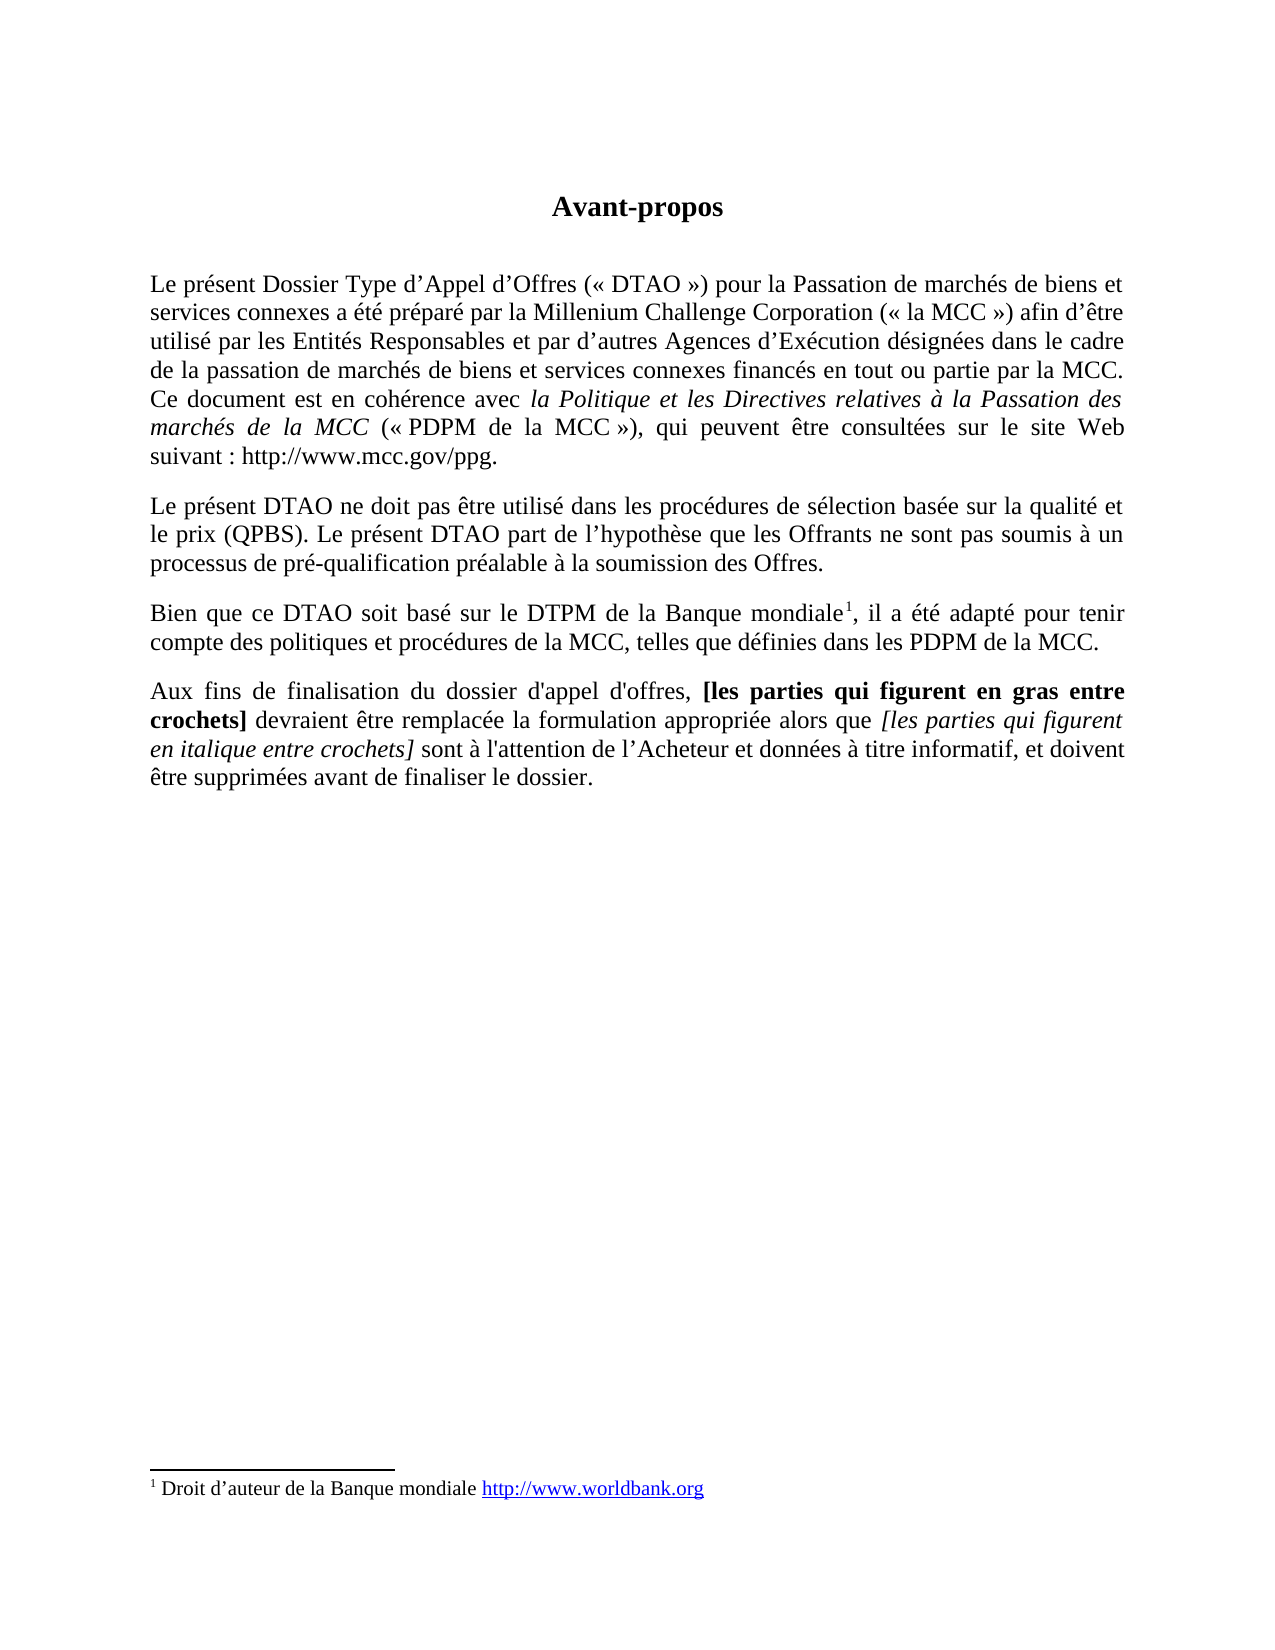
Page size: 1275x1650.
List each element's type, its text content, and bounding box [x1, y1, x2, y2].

text Le présent DTAO ne doit pas être utilisé dans les procédures de sélection basée sur la qualité et le prix (QPBS). Le présent DTAO part de l’hypothèse que les Offrants ne sont pas soumis à un processus de pré-qualification préalable à la soumission des Offres. [150, 491, 1125, 577]
text Bien que ce DTAO soit basé sur le DTPM de la Banque mondiale, il a été adapté pour tenir compte des politiques et procédures de la MCC, telles que définies dans les PDPM de la MCC. [150, 598, 1125, 655]
text Le présent Dossier Type d’Appel d’Offres (« DTAO ») pour la Passation de marchés de biens et services connexes a été préparé par la Millenium Challenge Corporation (« la MCC ») afin d’être utilisé par les Entités Responsables et par d’autres Agences d’Exécution désignées dans le cadre de la passation de marchés de biens et services connexes financés en tout ou partie par la MCC. Ce document est en cohérence avec la Politique et les Directives relatives à la Passation des marchés de la MCC (« PDPM de la MCC »), qui peuvent être consultées sur le site Web suivant : http://www.mcc.gov/ppg. [150, 269, 1125, 470]
text Avant-propos [150, 189, 1125, 223]
text Aux fins de finalisation du dossier d'appel d'offres, [les parties qui figurent en gras entre crochets] devraient être remplacée la formulation appropriée alors que [les parties qui figurent en italique entre crochets] sont à l'attention de l’Acheteur et données à titre informatif, et doivent être supprimées avant de finaliser le dossier. [150, 676, 1125, 791]
